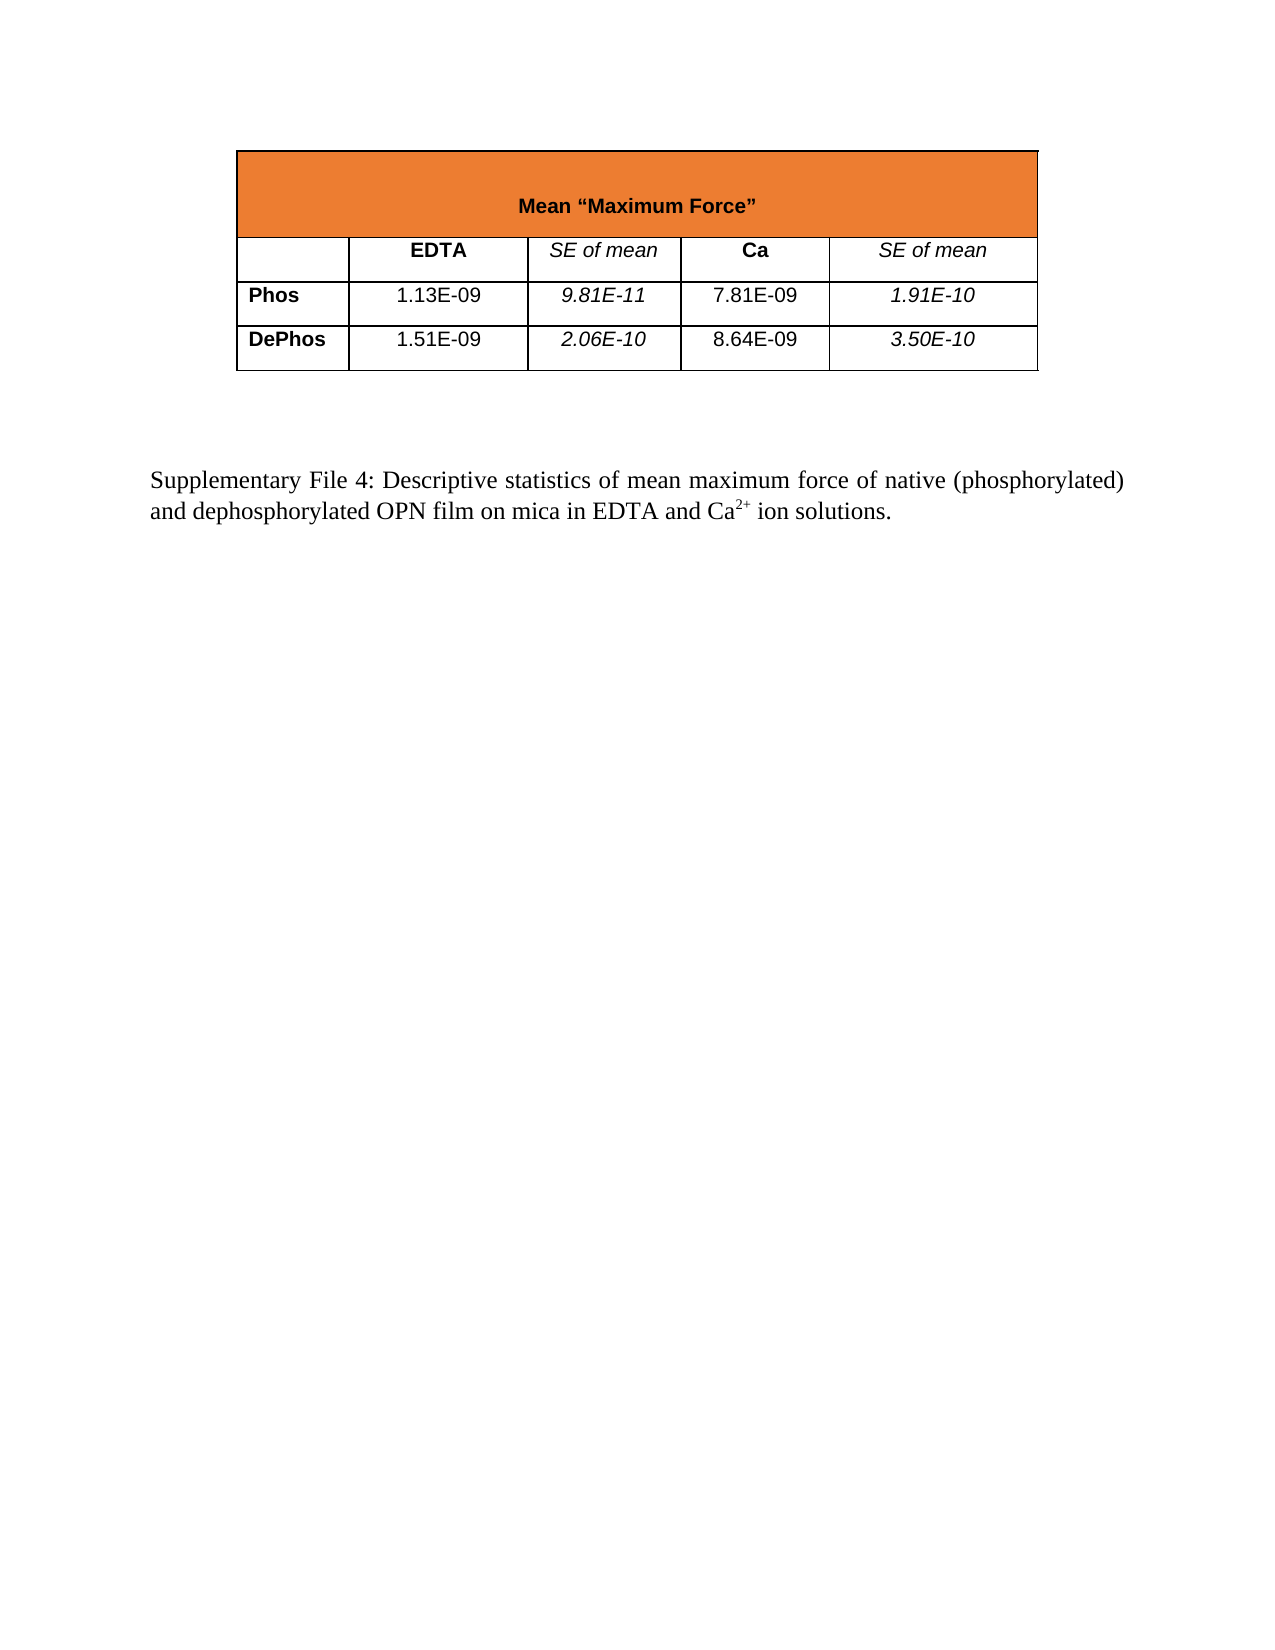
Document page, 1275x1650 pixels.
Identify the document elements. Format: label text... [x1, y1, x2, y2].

table_cell 1.13E-09 [350, 283, 527, 325]
table_cell Phos [238, 283, 348, 325]
table_cell SE of mean [830, 238, 1037, 281]
table_cell 2.06E-10 [529, 327, 680, 369]
table_cell [238, 238, 348, 281]
text Supplementary File 4: Descriptive statistics of mean maximum force of native (phosphorylated) and dephosphorylated OPN film on mica in EDTA and Ca2+ ion solutions. [150, 465, 1125, 525]
table_cell Ca [682, 238, 829, 281]
table_cell 1.51E-09 [350, 327, 527, 369]
table_header Mean “Maximum Force” [238, 152, 1037, 237]
table_cell 9.81E-11 [529, 283, 680, 325]
table_cell 8.64E-09 [682, 327, 829, 369]
table_cell 3.50E-10 [830, 327, 1037, 369]
table_cell 1.91E-10 [830, 283, 1037, 325]
table_cell EDTA [350, 238, 527, 281]
table_cell 7.81E-09 [682, 283, 829, 325]
table_cell DePhos [238, 327, 348, 369]
table_cell SE of mean [529, 238, 680, 281]
